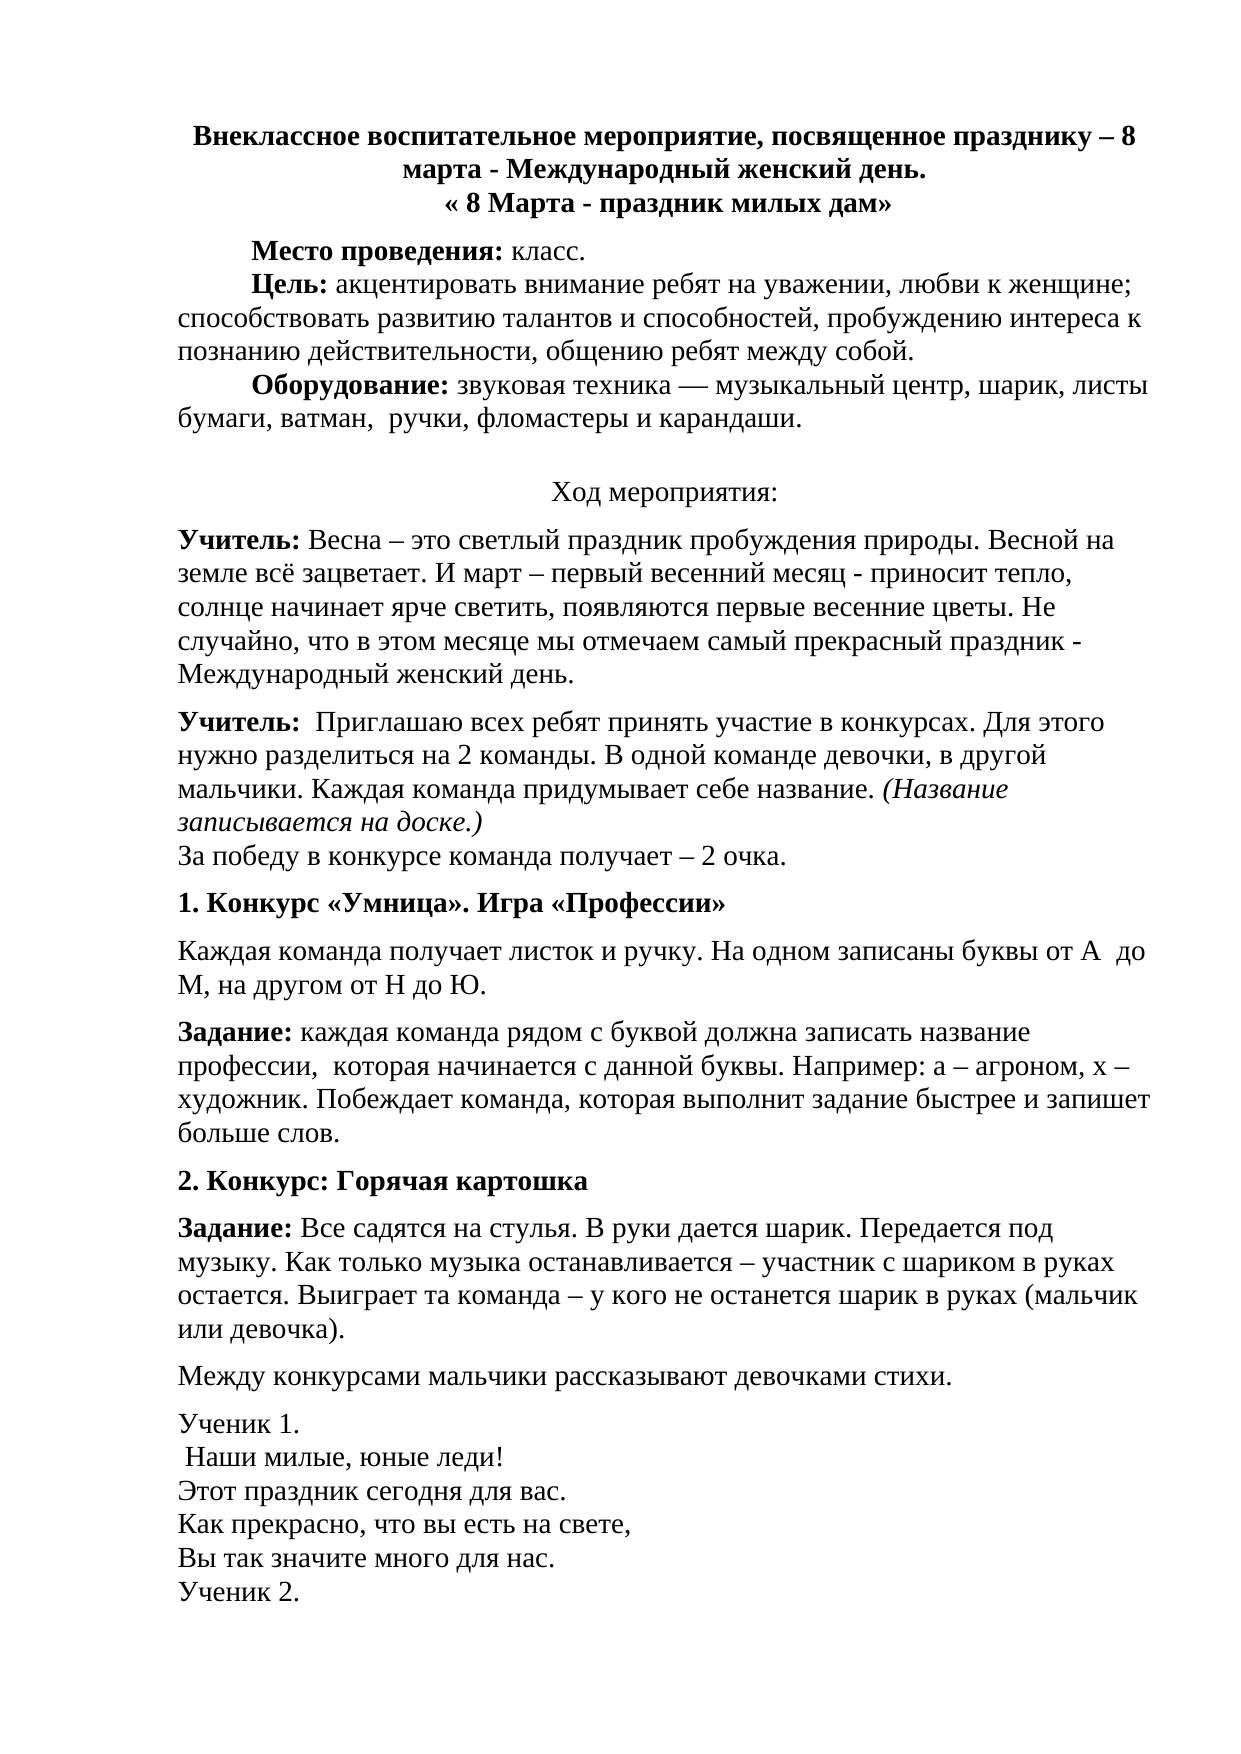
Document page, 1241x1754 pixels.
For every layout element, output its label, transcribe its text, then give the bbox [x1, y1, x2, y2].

text Оборудование: звуковая техника — музыкальный центр, шарик, листы бумаги, ватман, ручки, фломастеры и карандаши. [177, 367, 1152, 434]
text Внеклассное воспитательное мероприятие, посвященное празднику – 8 марта - Международный женский день. « 8 Марта - праздник милых дам» [177, 118, 437, 219]
text Учитель: Весна – это светлый праздник пробуждения природы. Весной на земле всё зацветает. И март – первый весенний месяц - приносит тепло, солнце начинает ярче светить, появляются первые весенние цветы. Не случайно, что в этом месяце мы отмечаем самый прекрасный праздник - Международный женский день. [177, 522, 1152, 690]
text Учитель: Приглашаю всех ребят принять участие в конкурсах. Для этого нужно разделиться на 2 команды. В одной команде девочки, в другой мальчики. Каждая команда придумывает себе название. (Название записывается на доске.) За победу в конкурсе команда получает – 2 очка. [177, 704, 1152, 872]
text Каждая команда получает листок и ручку. На одном записаны буквы от А до М, на другом от Н до Ю. [177, 933, 1152, 1000]
text Задание: каждая команда рядом с буквой должна записать название профессии, которая начинается с данной буквы. Например: а – агроном, х – художник. Побеждает команда, которая выполнит задание быстрее и запишет больше слов. [177, 1014, 1152, 1148]
text Цель: акцентировать внимание ребят на уважении, любви к женщине; способствовать развитию талантов и способностей, пробуждению интереса к познанию действительности, общению ребят между собой. [177, 266, 1152, 367]
text 1. Конкурс «Умница». Игра «Профессии» [177, 886, 1152, 919]
text Задание: Все садятся на стулья. В руки дается шарик. Передается под музыку. Как только музыка останавливается – участник с шариком в руках остается. Выиграет та команда – у кого не останется шарик в руках (мальчик или девочка). [177, 1210, 1152, 1344]
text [177, 1406, 1152, 1607]
text Внеклассное воспитательное мероприятие, посвященное празднику – 8 марта - Международный женский день. « 8 Марта - праздник милых дам» [892, 118, 1152, 219]
text Между конкурсами мальчики рассказывают девочками стихи. [177, 1358, 1152, 1392]
text Ход мероприятия: [177, 474, 1152, 508]
text Место проведения: класс. [177, 233, 1152, 266]
text 2. Конкурс: Горячая картошка [177, 1163, 1152, 1196]
